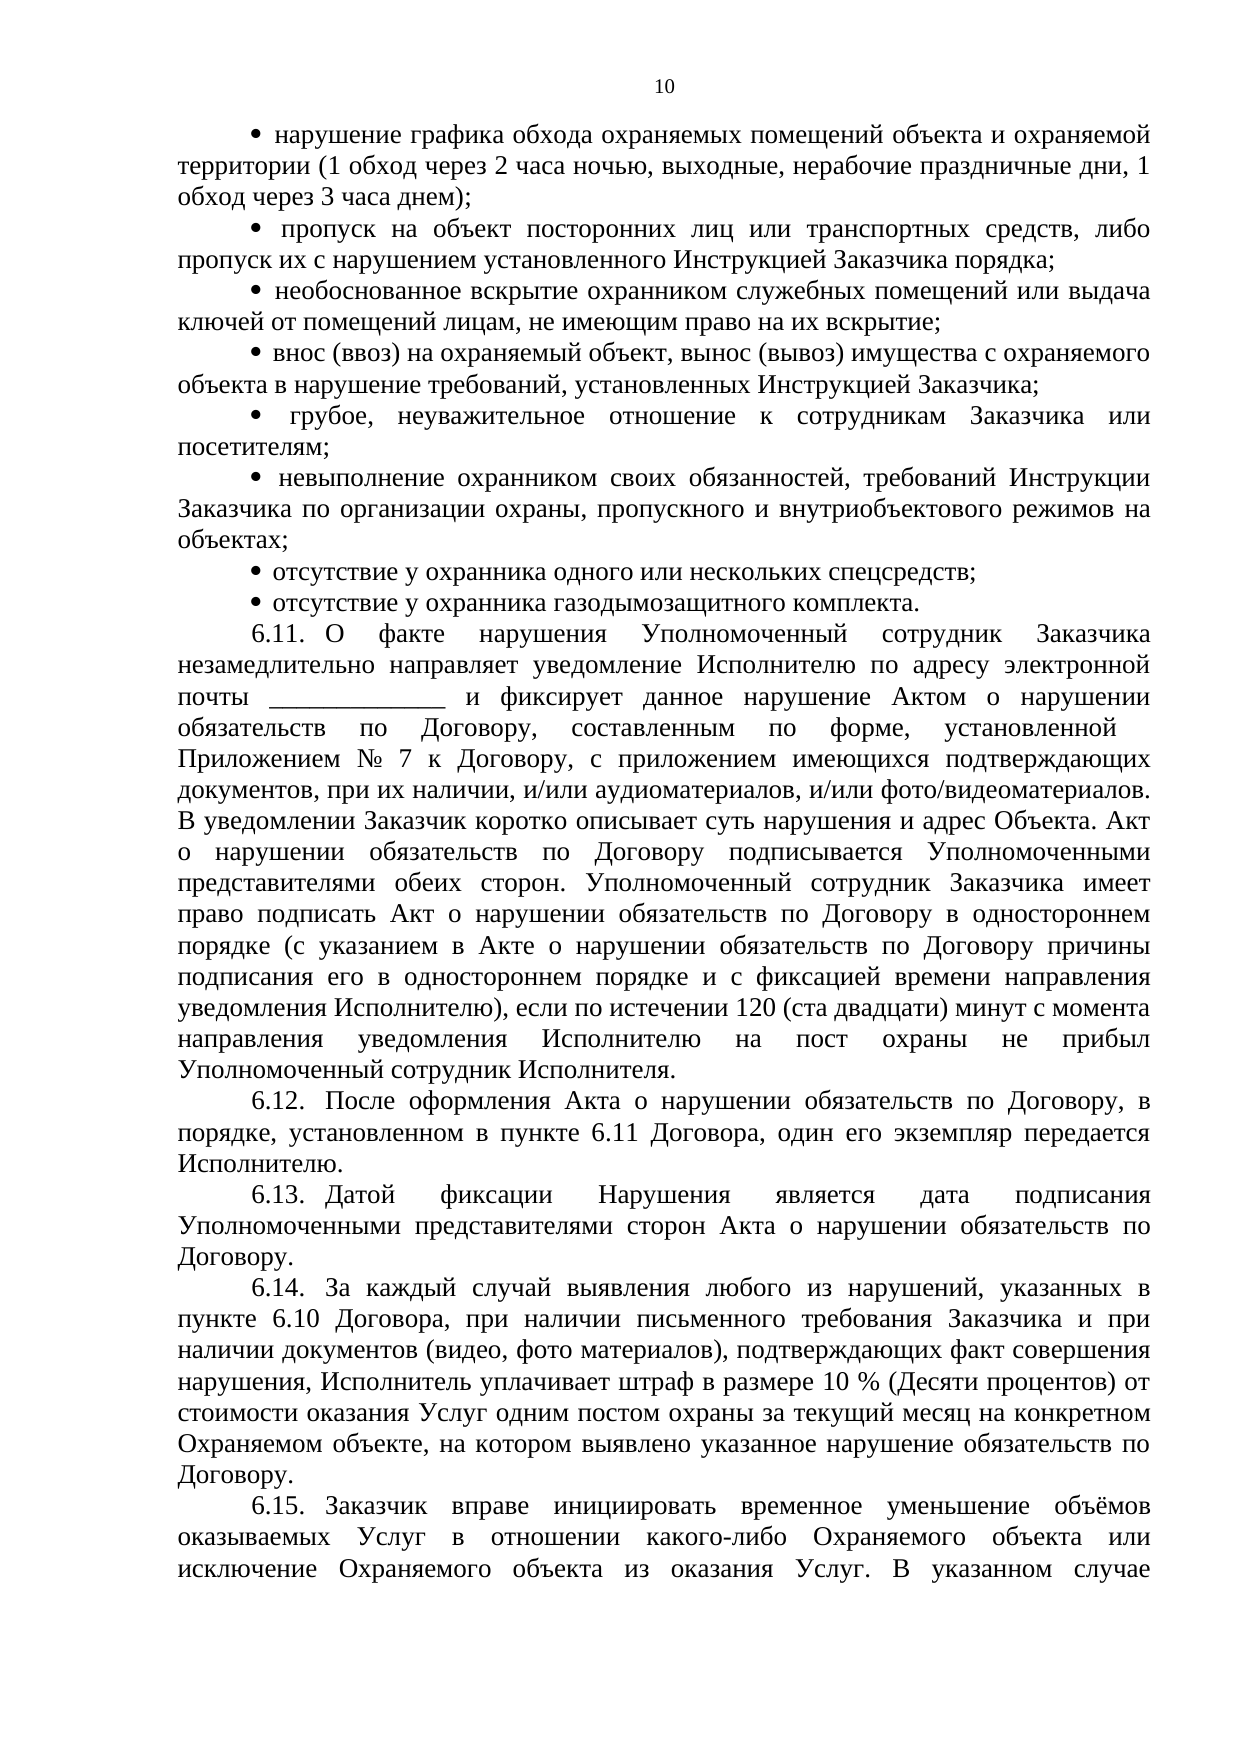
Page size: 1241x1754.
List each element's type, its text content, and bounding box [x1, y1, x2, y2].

list невыполнение охранником своих обязанностей, требований Инструкции Заказчика по организации охраны, пропускного и внутриобъектового режимов на объектах; [177, 461, 1152, 555]
text За каждый случай выявления любого из нарушений, указанных в пункте 6.10 Договора, при наличии письменного требования Заказчика и при наличии документов (видео, фото материалов), подтверждающих факт совершения нарушения, Исполнитель уплачивает штраф в размере 10 % (Десяти процентов) от стоимости оказания Услуг одним постом охраны за текущий месяц на конкретном Охраняемом объекте, на котором выявлено указанное нарушение обязательств по Договору. [177, 1271, 1152, 1489]
text После оформления Акта о нарушении обязательств по Договору, в порядке, установленном в пункте 6.11 Договора, один его экземпляр передается Исполнителю. [177, 1084, 1152, 1178]
list пропуск на объект посторонних лиц или транспортных средств, либо пропуск их с нарушением установленного Инструкцией Заказчика порядка; [177, 212, 1152, 274]
text О факте нарушения Уполномоченный сотрудник Заказчика незамедлительно направляет уведомление Исполнителю по адресу электронной почты _____________ и фиксирует данное нарушение Актом о нарушении обязательств по Договору, составленным по форме, установленной Приложением № 7 к Договору, с приложением имеющихся подтверждающих документов, при их наличии, и/или аудиоматериалов, и/или фото/видеоматериалов. В уведомлении Заказчик коротко описывает суть нарушения и адрес Объекта. Акт о нарушении обязательств по Договору подписывается Уполномоченными представителями обеих сторон. Уполномоченный сотрудник Заказчика имеет право подписать Акт о нарушении обязательств по Договору в одностороннем порядке (с указанием в Акте о нарушении обязательств по Договору причины подписания его в одностороннем порядке и с фиксацией времени направления уведомления Исполнителю), если по истечении 120 (ста двадцати) минут с момента направления уведомления Исполнителю на пост охраны не прибыл Уполномоченный сотрудник Исполнителя. [177, 617, 1152, 1084]
list внос (ввоз) на охраняемый объект, вынос (вывоз) имущества с охраняемого объекта в нарушение требований, установленных Инструкцией Заказчика; [177, 336, 1152, 399]
text Датой фиксации Нарушения является дата подписания Уполномоченными представителями сторон Акта о нарушении обязательств по Договору. [177, 1178, 1152, 1271]
list грубое, неуважительное отношение к сотрудникам Заказчика или посетителям; [177, 399, 1152, 461]
list отсутствие у охранника одного или нескольких спецсредств; [177, 555, 1152, 586]
list необоснованное вскрытие охранником служебных помещений или выдача ключей от помещений лицам, не имеющим право на их вскрытие; [177, 274, 1152, 336]
list отсутствие у охранника газодымозащитного комплекта. [177, 586, 1152, 617]
list нарушение графика обхода охраняемых помещений объекта и охраняемой территории (1 обход через 2 часа ночью, выходные, нерабочие праздничные дни, 1 обход через 3 часа днем); [177, 118, 1152, 212]
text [177, 1489, 1152, 1583]
